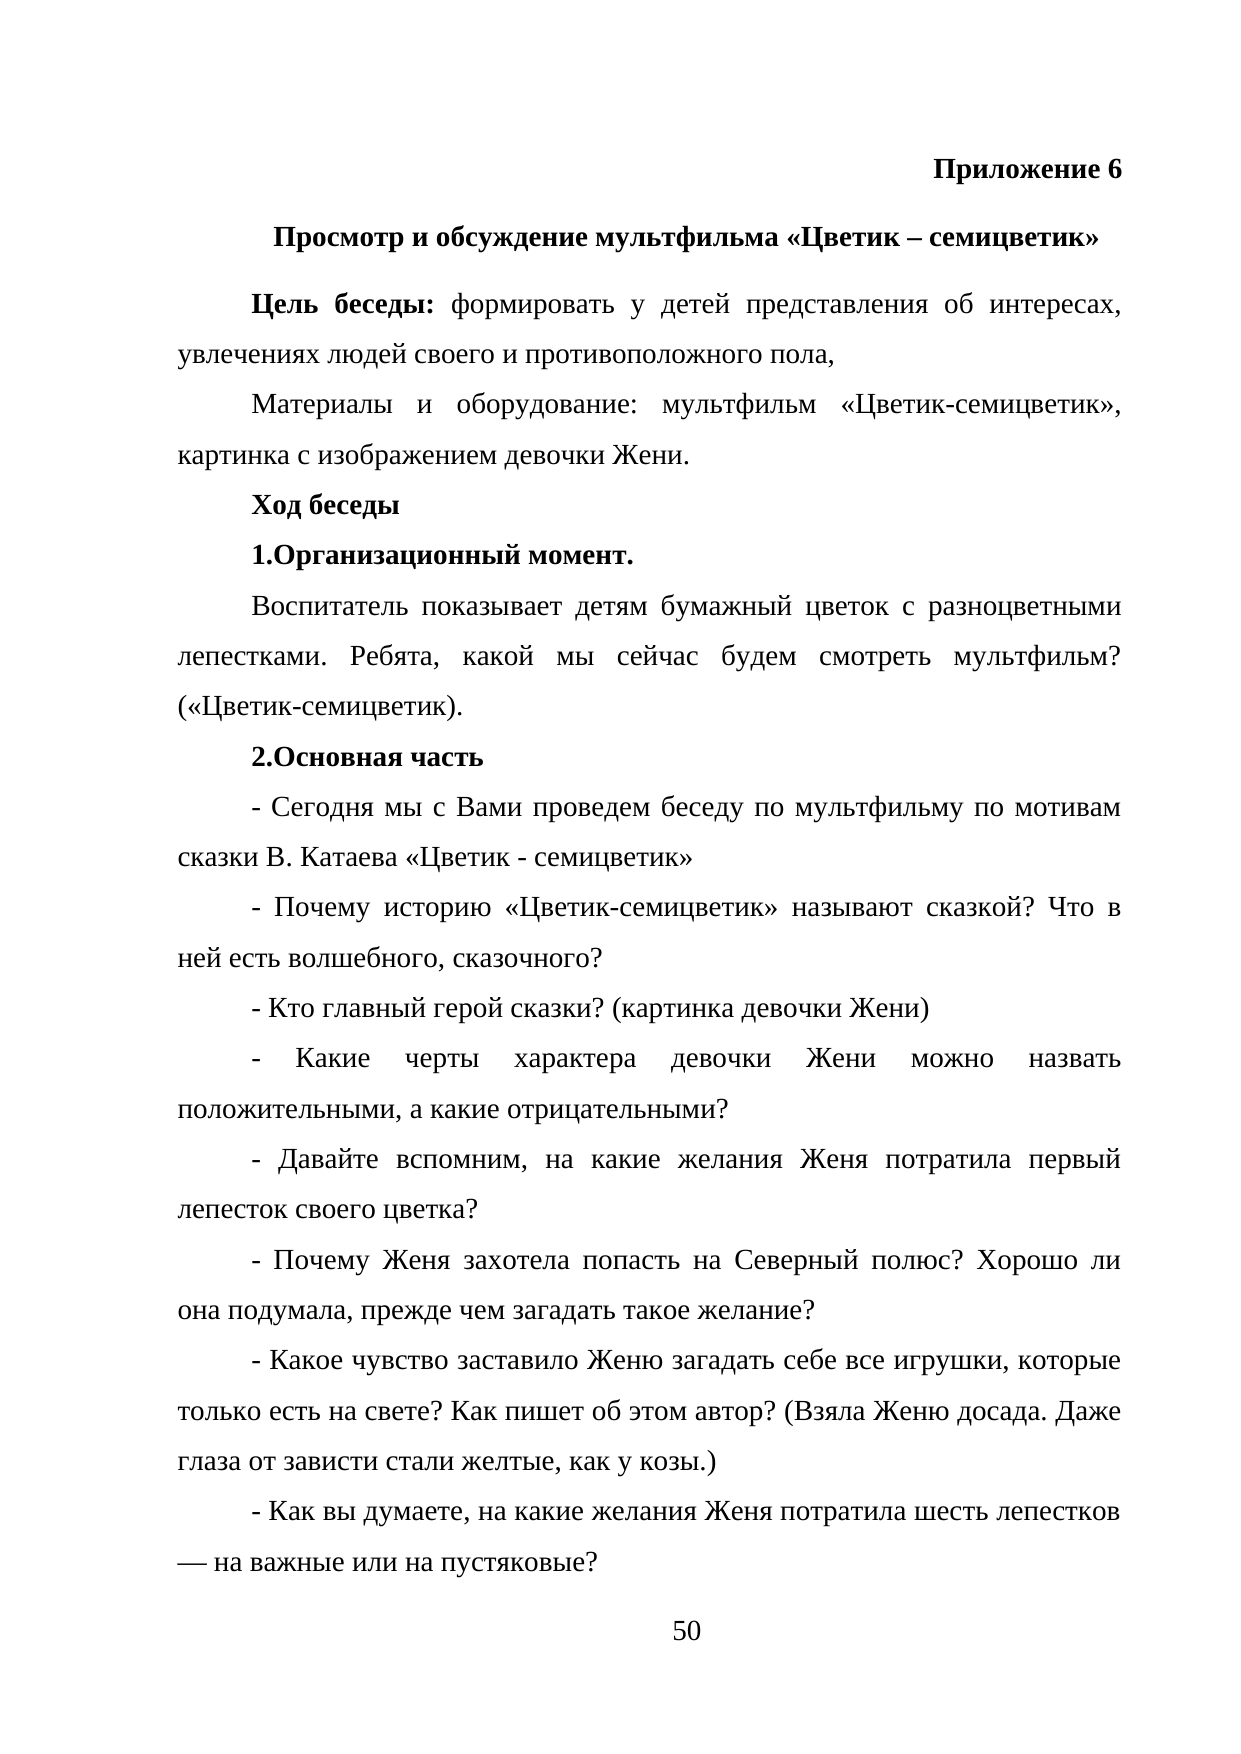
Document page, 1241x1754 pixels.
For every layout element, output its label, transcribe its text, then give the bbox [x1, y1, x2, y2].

text Просмотр и обсуждение мультфильма «Цветик – семицветик» [177, 219, 1122, 252]
text - Сегодня мы с Вами проведем беседу по мультфильму по мотивам сказки В. Катаева «Цветик - семицветик» [177, 789, 1122, 873]
text Материалы и оборудование: мультфильм «Цветик-семицветик», картинка с изображением девочки Жени. [177, 386, 1122, 470]
text 1.Организационный момент. [177, 537, 1122, 571]
text - Какое чувство заставило Женю загадать себе все игрушки, которые только есть на свете? Как пишет об этом автор? (Взяла Женю досада. Даже глаза от зависти стали желтые, как у козы.) [177, 1342, 1122, 1477]
text - Почему историю «Цветик-семицветик» называют сказкой? Что в ней есть волшебного, сказочного? [177, 889, 1122, 973]
text - Какие черты характера девочки Жени можно назвать положительными, а какие отрицательными? [177, 1041, 1122, 1124]
text - Почему Женя захотела попасть на Северный полюс? Хорошо ли она подумала, прежде чем загадать такое желание? [177, 1242, 1122, 1326]
text Цель беседы: формировать у детей представления об интересах, увлечениях людей своего и противоположного пола, [177, 286, 1122, 370]
text Приложение 6 [177, 152, 1122, 185]
text - Кто главный герой сказки? (картинка девочки Жени) [177, 990, 1122, 1024]
text Воспитатель показывает детям бумажный цветок с разноцветными лепестками. Ребята, какой мы сейчас будем смотреть мультфильм? («Цветик-семицветик). [177, 588, 1122, 722]
text - Давайте вспомним, на какие желания Женя потратила первый лепесток своего цветка? [177, 1141, 1122, 1225]
text - Как вы думаете, на какие желания Женя потратила шесть лепестков — на важные или на пустяковые? [177, 1493, 1122, 1577]
text Ход беседы [177, 487, 1122, 521]
text 2.Основная часть [177, 739, 1122, 772]
